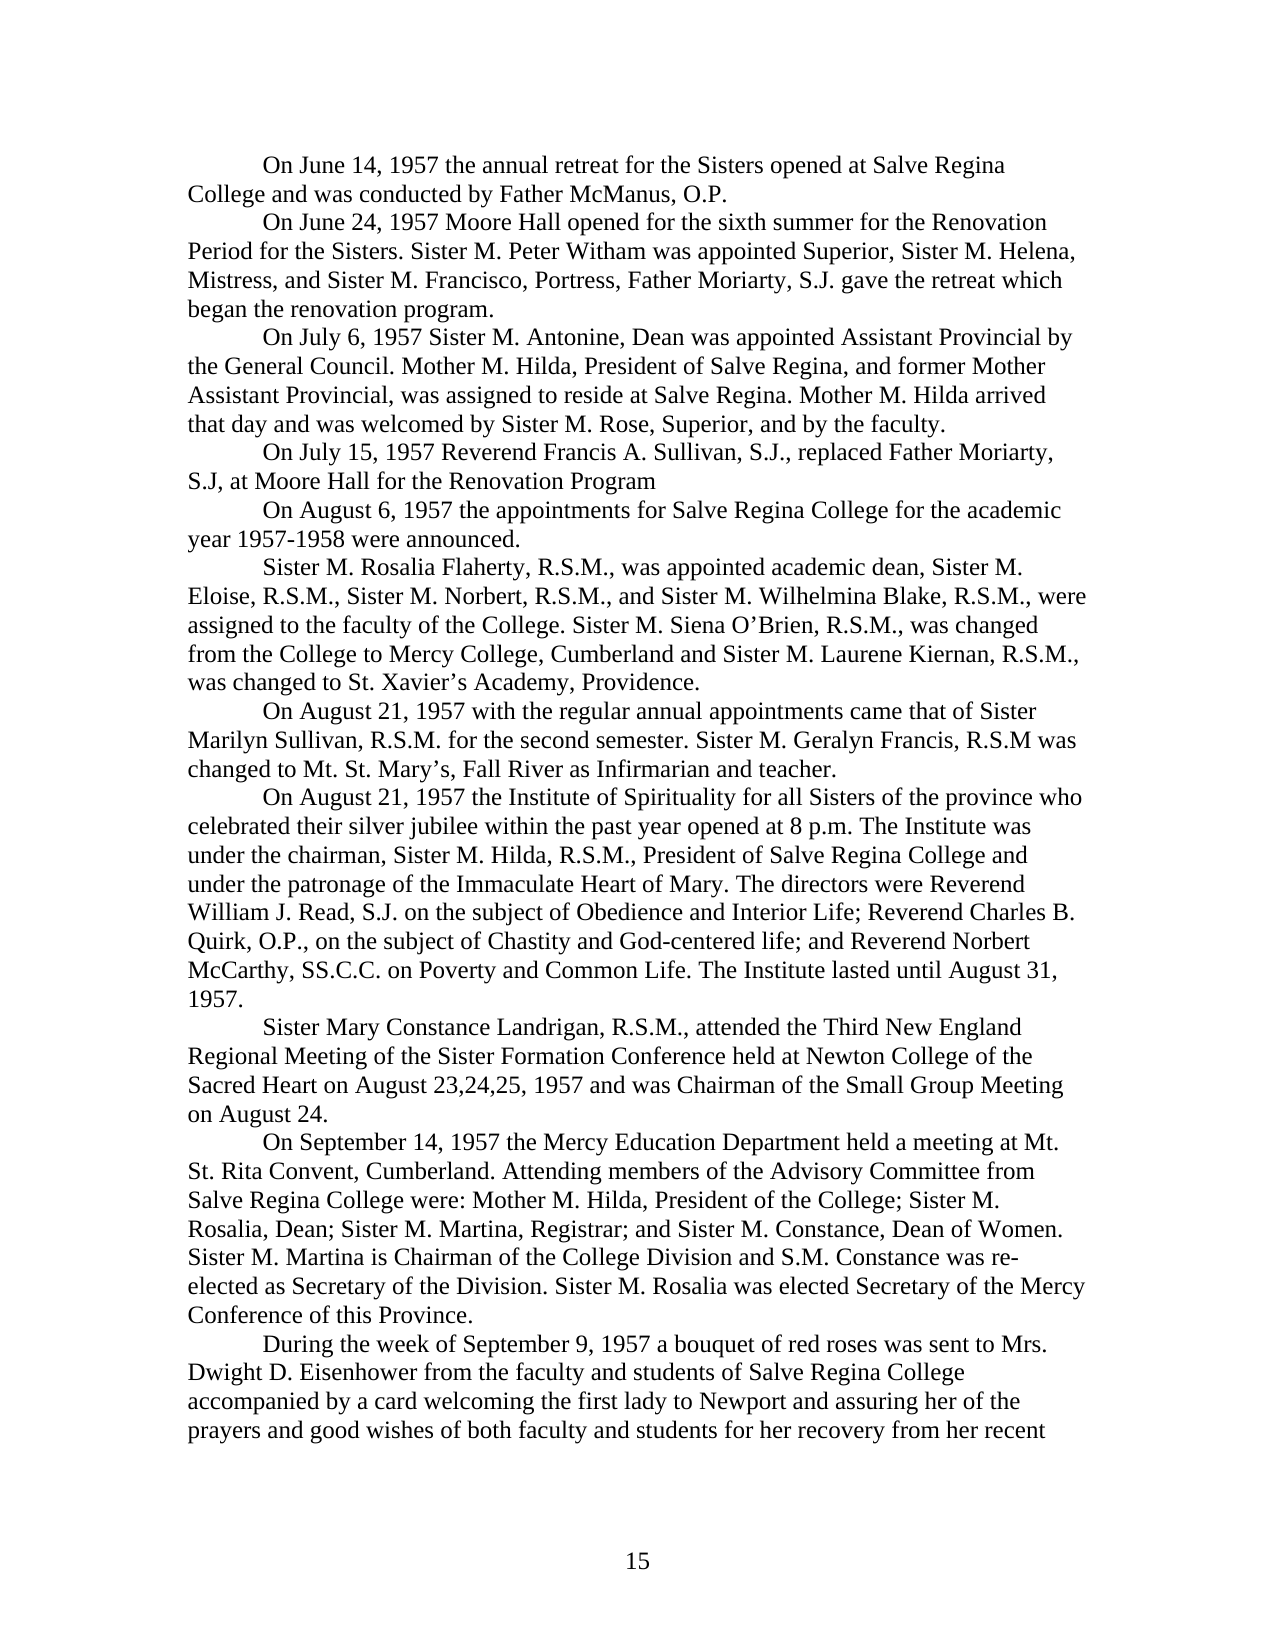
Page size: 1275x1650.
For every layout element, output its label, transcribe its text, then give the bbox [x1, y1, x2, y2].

text On August 21, 1957 with the regular annual appointments came that of Sister Marilyn Sullivan, R.S.M. for the second semester. Sister M. Geralyn Francis, R.S.M was changed to Mt. St. Mary’s, Fall River as Infirmarian and teacher. [187, 696, 1087, 782]
text On August 6, 1957 the appointments for Salve Regina College for the academic year 1957-1958 were announced. [187, 495, 1087, 552]
text Sister Mary Constance Landrigan, R.S.M., attended the Third New England Regional Meeting of the Sister Formation Conference held at Newton College of the Sacred Heart on August 23,24,25, 1957 and was Chairman of the Small Group Meeting on August 24. [187, 1012, 1087, 1127]
text On June 14, 1957 the annual retreat for the Sisters opened at Salve Regina College and was conducted by Father McManus, O.P. [187, 150, 1087, 207]
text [187, 1329, 1087, 1444]
text On June 24, 1957 Moore Hall opened for the sixth summer for the Renovation Period for the Sisters. Sister M. Peter Witham was appointed Superior, Sister M. Helena, Mistress, and Sister M. Francisco, Portress, Father Moriarty, S.J. gave the retreat which began the renovation program. [187, 207, 1087, 322]
text On August 21, 1957 the Institute of Spirituality for all Sisters of the province who celebrated their silver jubilee within the past year opened at 8 p.m. The Institute was under the chairman, Sister M. Hilda, R.S.M., President of Salve Regina College and under the patronage of the Immaculate Heart of Mary. The directors were Reverend William J. Read, S.J. on the subject of Obedience and Interior Life; Reverend Charles B. Quirk, O.P., on the subject of Chastity and God-centered life; and Reverend Norbert McCarthy, SS.C.C. on Poverty and Common Life. The Institute lasted until August 31, 1957. [187, 782, 1087, 1012]
text On July 15, 1957 Reverend Francis A. Sullivan, S.J., replaced Father Moriarty, S.J, at Moore Hall for the Renovation Program [187, 437, 1087, 495]
text On July 6, 1957 Sister M. Antonine, Dean was appointed Assistant Provincial by the General Council. Mother M. Hilda, President of Salve Regina, and former Mother Assistant Provincial, was assigned to reside at Salve Regina. Mother M. Hilda arrived that day and was welcomed by Sister M. Rose, Superior, and by the faculty. [187, 322, 1087, 437]
text On September 14, 1957 the Mercy Education Department held a meeting at Mt. St. Rita Convent, Cumberland. Attending members of the Advisory Committee from Salve Regina College were: Mother M. Hilda, President of the College; Sister M. Rosalia, Dean; Sister M. Martina, Registrar; and Sister M. Constance, Dean of Women. Sister M. Martina is Chairman of the College Division and S.M. Constance was re-elected as Secretary of the Division. Sister M. Rosalia was elected Secretary of the Mercy Conference of this Province. [187, 1127, 1087, 1329]
text Sister M. Rosalia Flaherty, R.S.M., was appointed academic dean, Sister M. Eloise, R.S.M., Sister M. Norbert, R.S.M., and Sister M. Wilhelmina Blake, R.S.M., were assigned to the faculty of the College. Sister M. Siena O’Brien, R.S.M., was changed from the College to Mercy College, Cumberland and Sister M. Laurene Kiernan, R.S.M., was changed to St. Xavier’s Academy, Providence. [187, 552, 1087, 696]
